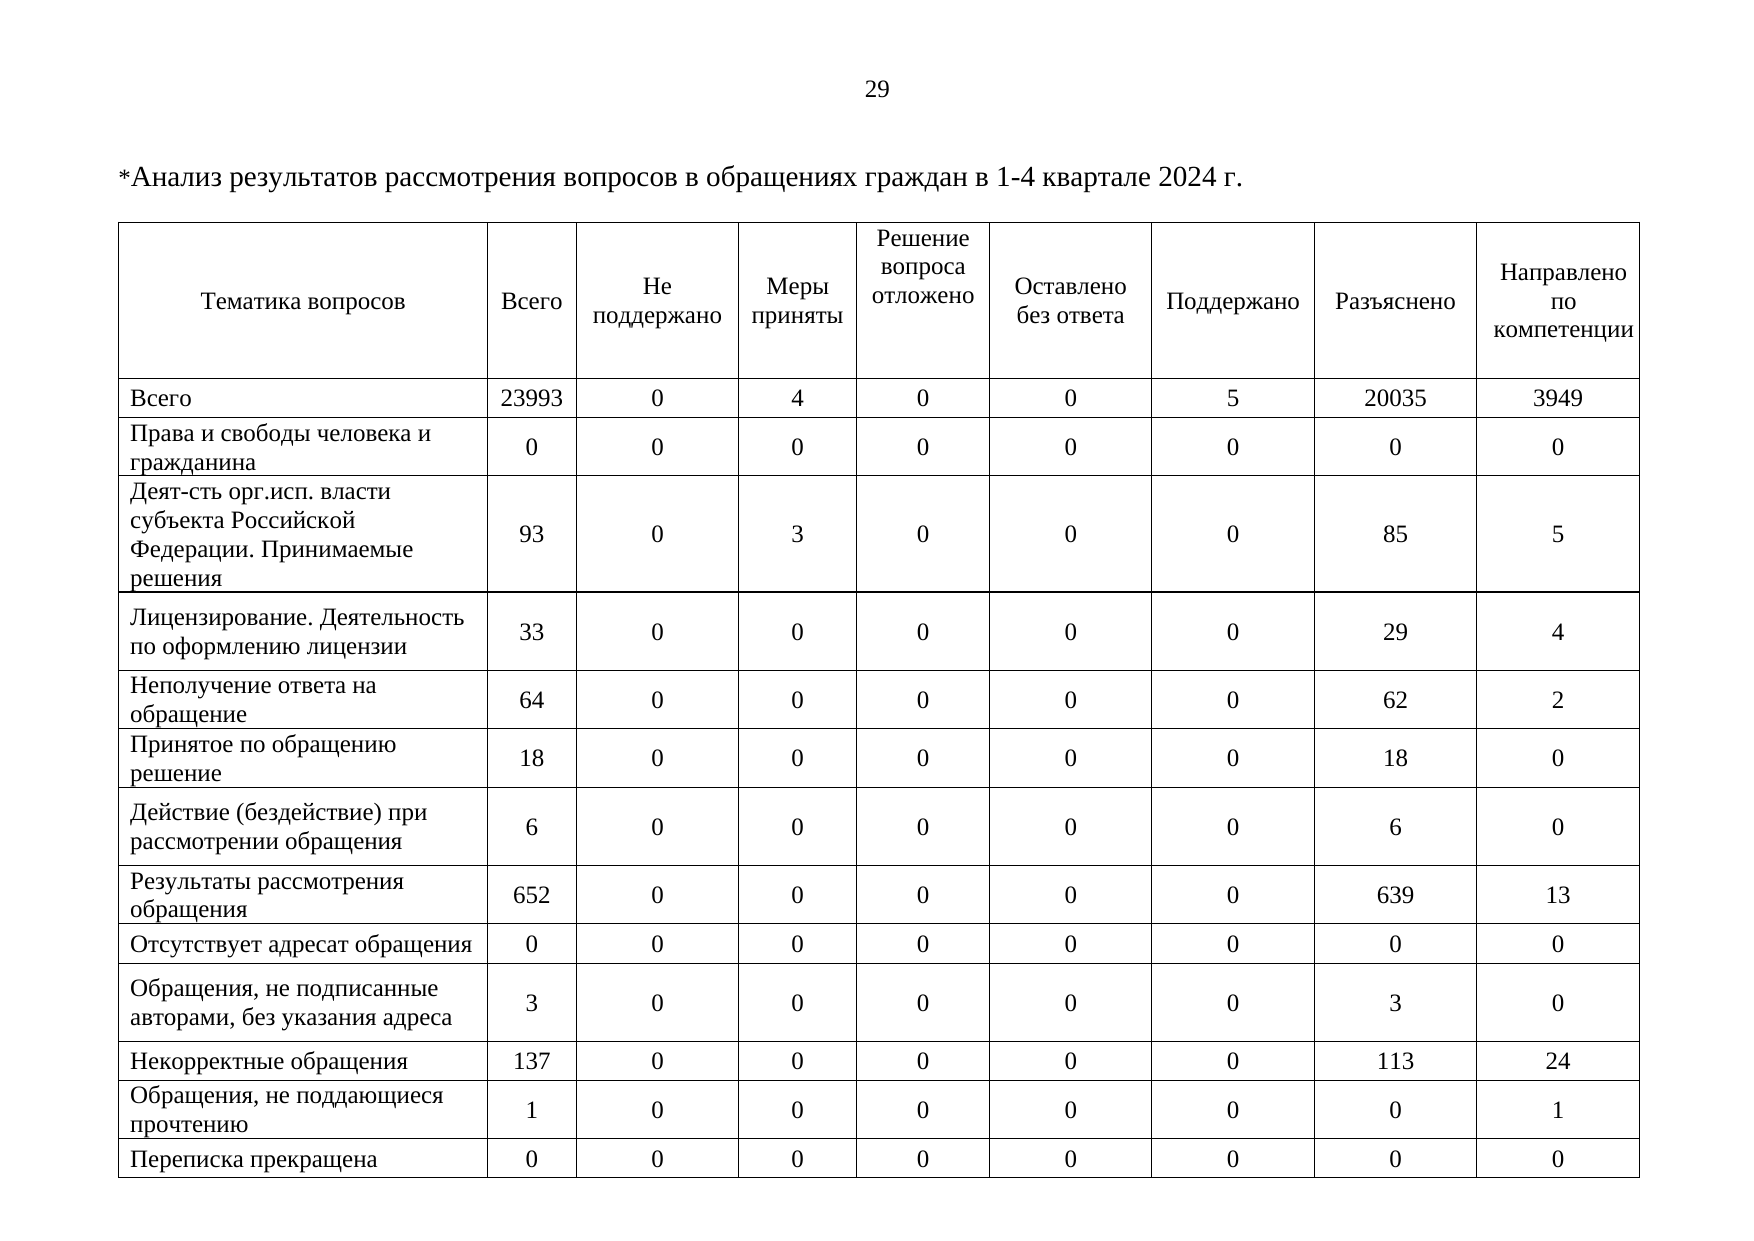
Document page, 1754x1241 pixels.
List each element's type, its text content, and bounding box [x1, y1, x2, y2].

table_cell 0 [1477, 1139, 1639, 1177]
table_cell 0 [990, 1139, 1151, 1177]
table_cell 0 [1152, 729, 1314, 787]
table_cell 6 [1315, 788, 1476, 865]
table_cell Результаты рассмотрения обращения [119, 866, 487, 923]
table_cell 0 [990, 866, 1151, 923]
table_cell 5 [1152, 379, 1314, 417]
table_cell 0 [857, 729, 989, 787]
table_cell Права и свободы человека и гражданина [119, 418, 487, 475]
table_cell Обращения, не подписанные авторами, без указания адреса [119, 964, 487, 1041]
table_cell 3949 [1477, 379, 1639, 417]
table_cell 62 [1315, 671, 1476, 728]
table_cell 0 [739, 1139, 856, 1177]
table_cell 0 [739, 418, 856, 475]
table_cell 0 [990, 788, 1151, 865]
table_cell 1 [1477, 1081, 1639, 1138]
table_cell 18 [1315, 729, 1476, 787]
table_cell 0 [857, 379, 989, 417]
table_header Меры приняты [739, 223, 856, 378]
table_cell 0 [1315, 924, 1476, 962]
table_cell 29 [1315, 593, 1476, 669]
table_cell 0 [990, 476, 1151, 591]
table_cell 0 [739, 788, 856, 865]
table_cell 0 [488, 1139, 576, 1177]
table_cell 18 [488, 729, 576, 787]
table_header Поддержано [1152, 223, 1314, 378]
table_cell 0 [1477, 924, 1639, 962]
table_cell 0 [577, 1042, 738, 1079]
table_cell 0 [1152, 418, 1314, 475]
table_cell Обращения, не поддающиеся прочтению [119, 1081, 487, 1138]
table_cell 3 [1315, 964, 1476, 1041]
table_cell 0 [857, 476, 989, 591]
table_cell 113 [1315, 1042, 1476, 1079]
table_cell 0 [857, 418, 989, 475]
table_cell 0 [1152, 924, 1314, 962]
table_cell 0 [488, 418, 576, 475]
table_header Не поддержано [577, 223, 738, 378]
table_cell 0 [990, 964, 1151, 1041]
table_cell 0 [577, 924, 738, 962]
table_cell 0 [739, 671, 856, 728]
table_cell 0 [1152, 671, 1314, 728]
table_cell 0 [990, 379, 1151, 417]
table_cell 0 [857, 924, 989, 962]
table_cell Всего [119, 379, 487, 417]
table_cell 0 [1152, 964, 1314, 1041]
table_cell 0 [577, 964, 738, 1041]
table_cell 93 [488, 476, 576, 591]
table_cell 0 [1152, 593, 1314, 669]
table_cell 0 [577, 671, 738, 728]
table_cell 1 [488, 1081, 576, 1138]
table_cell 0 [1152, 788, 1314, 865]
table_cell 0 [577, 866, 738, 923]
table_cell 0 [739, 964, 856, 1041]
table_cell 3 [488, 964, 576, 1041]
table_cell 0 [577, 593, 738, 669]
table_cell 0 [857, 1042, 989, 1079]
table_cell Деят-сть орг.исп. власти субъекта Российской Федерации. Принимаемые решения [119, 476, 487, 591]
table_cell 4 [1477, 593, 1639, 669]
table_cell 0 [857, 1139, 989, 1177]
table_cell 0 [990, 729, 1151, 787]
table_header Решение вопроса отложено [857, 223, 989, 378]
table_cell Лицензирование. Деятельность по оформлению лицензии [119, 593, 487, 669]
table_cell 0 [1477, 964, 1639, 1041]
table_cell 0 [1477, 418, 1639, 475]
table_cell Принятое по обращению решение [119, 729, 487, 787]
table_cell 0 [1152, 476, 1314, 591]
table_cell 0 [488, 924, 576, 962]
table_header Тематика вопросов [119, 223, 487, 378]
table_cell 0 [577, 788, 738, 865]
table_cell 0 [1152, 866, 1314, 923]
table_cell 85 [1315, 476, 1476, 591]
table_cell 0 [577, 379, 738, 417]
table_cell 24 [1477, 1042, 1639, 1079]
table_cell 6 [488, 788, 576, 865]
table_cell 0 [990, 1081, 1151, 1138]
table_cell 0 [1152, 1139, 1314, 1177]
table_cell 0 [1152, 1081, 1314, 1138]
table_cell 0 [739, 729, 856, 787]
table_cell 0 [577, 729, 738, 787]
table_cell 0 [990, 671, 1151, 728]
table_cell 0 [857, 866, 989, 923]
table_cell Некорректные обращения [119, 1042, 487, 1079]
table_cell 0 [1315, 418, 1476, 475]
table_cell 0 [577, 418, 738, 475]
table_header Разъяснено [1315, 223, 1476, 378]
table_cell 0 [857, 788, 989, 865]
table_cell 0 [1152, 1042, 1314, 1079]
table_header Всего [488, 223, 576, 378]
table_cell 2 [1477, 671, 1639, 728]
table_header Оставлено без ответа [990, 223, 1151, 378]
table_cell Переписка прекращена [119, 1139, 487, 1177]
table_cell 652 [488, 866, 576, 923]
table_cell 13 [1477, 866, 1639, 923]
table_cell 4 [739, 379, 856, 417]
table_cell 0 [857, 671, 989, 728]
table_cell 0 [857, 593, 989, 669]
table_cell 0 [739, 593, 856, 669]
table_cell 23993 [488, 379, 576, 417]
table_cell 0 [577, 1081, 738, 1138]
table_cell 0 [990, 1042, 1151, 1079]
table_cell Действие (бездействие) при рассмотрении обращения [119, 788, 487, 865]
table_cell 20035 [1315, 379, 1476, 417]
table_cell 3 [739, 476, 856, 591]
table_cell 0 [1477, 729, 1639, 787]
table_cell 0 [577, 476, 738, 591]
table_cell 0 [1315, 1139, 1476, 1177]
table_cell 0 [990, 418, 1151, 475]
text *Анализ результатов рассмотрения вопросов в обращениях граждан в 1-4 квартале 2024 г. [118, 159, 1636, 193]
table_cell 0 [739, 1042, 856, 1079]
table_header Направлено по компетенции [1477, 223, 1639, 378]
table_cell 639 [1315, 866, 1476, 923]
table_cell 0 [1315, 1081, 1476, 1138]
table_cell Неполучение ответа на обращение [119, 671, 487, 728]
table_cell 0 [990, 593, 1151, 669]
table_cell 0 [857, 1081, 989, 1138]
table_cell 0 [739, 1081, 856, 1138]
table_cell 0 [739, 866, 856, 923]
table_cell 0 [990, 924, 1151, 962]
table_cell 0 [577, 1139, 738, 1177]
table_cell 64 [488, 671, 576, 728]
table_cell 5 [1477, 476, 1639, 591]
table_cell 33 [488, 593, 576, 669]
table_cell Отсутствует адресат обращения [119, 924, 487, 962]
table_cell 137 [488, 1042, 576, 1079]
table_cell 0 [857, 964, 989, 1041]
table_cell 0 [1477, 788, 1639, 865]
table_cell 0 [739, 924, 856, 962]
